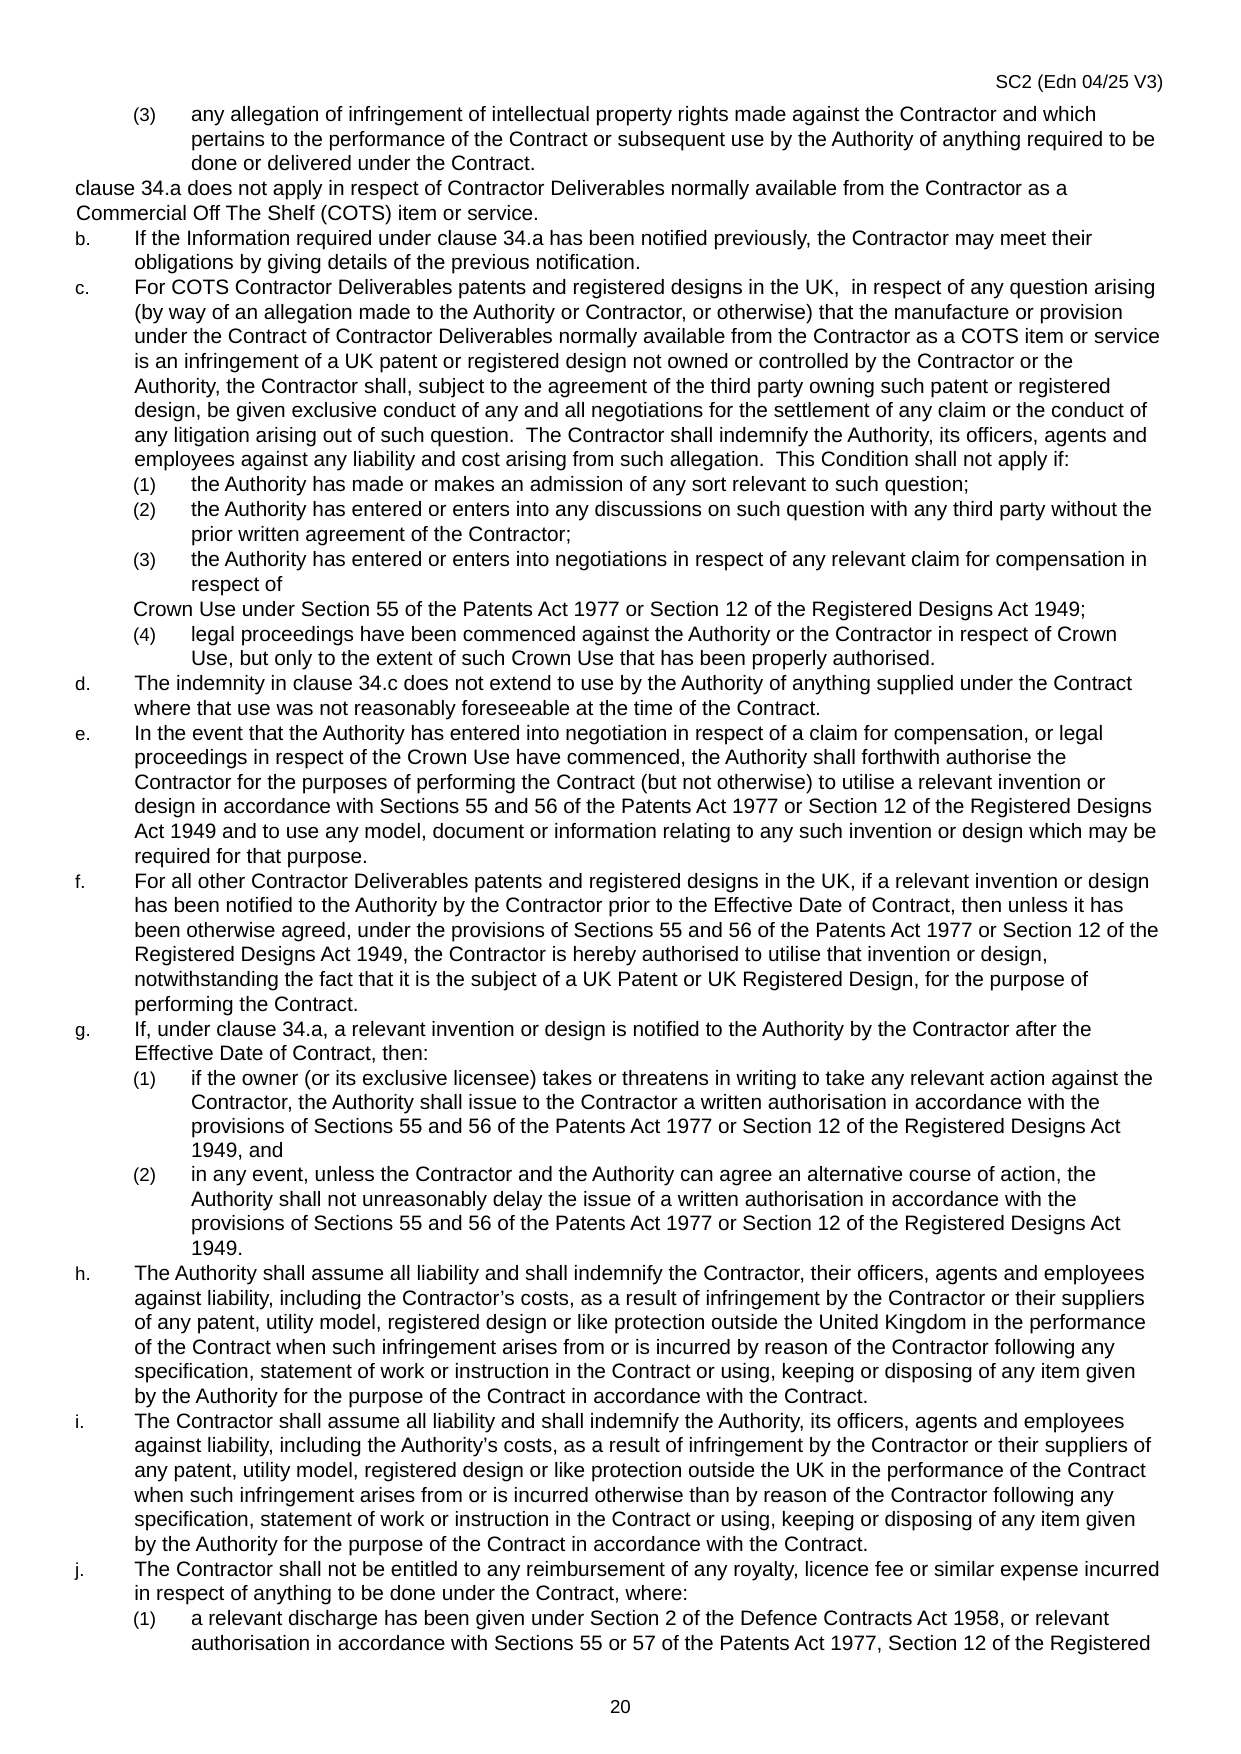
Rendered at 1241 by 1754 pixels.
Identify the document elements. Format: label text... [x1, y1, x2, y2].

text Crown Use under Section 55 of the Patents Act 1977 or Section 12 of the Registered Designs Act 1949; [133, 596, 1164, 620]
list The Authority shall assume all liability and shall indemnify the Contractor, their officers, agents and employees against liability, including the Contractor’s costs, as a result of infringement by the Contractor or their suppliers of any patent, utility model, registered design or like protection outside the United Kingdom in the performance of the Contract when such infringement arises from or is incurred by reason of the Contractor following any specification, statement of work or instruction in the Contract or using, keeping or disposing of any item given by the Authority for the purpose of the Contract in accordance with the Contract. [75, 1261, 1164, 1408]
list The indemnity in clause 34.c does not extend to use by the Authority of anything supplied under the Contract where that use was not reasonably foreseeable at the time of the Contract. [75, 671, 1164, 719]
list The Contractor shall assume all liability and shall indemnify the Authority, its officers, agents and employees against liability, including the Authority’s costs, as a result of infringement by the Contractor or their suppliers of any patent, utility model, registered design or like protection outside the UK in the performance of the Contract when such infringement arises from or is incurred otherwise than by reason of the Contractor following any specification, statement of work or instruction in the Contract or using, keeping or disposing of any item given by the Authority for the purpose of the Contract in accordance with the Contract. [75, 1409, 1164, 1556]
list in any event, unless the Contractor and the Authority can agree an alternative course of action, the Authority shall not unreasonably delay the issue of a written authorisation in accordance with the provisions of Sections 55 and 56 of the Patents Act 1977 or Section 12 of the Registered Designs Act 1949. [133, 1162, 1164, 1260]
list legal proceedings have been commenced against the Authority or the Contractor in respect of Crown Use, but only to the extent of such Crown Use that has been properly authorised. [133, 621, 1164, 670]
list In the event that the Authority has entered into negotiation in respect of a claim for compensation, or legal proceedings in respect of the Crown Use have commenced, the Authority shall forthwith authorise the Contractor for the purposes of performing the Contract (but not otherwise) to utilise a relevant invention or design in accordance with Sections 55 and 56 of the Patents Act 1977 or Section 12 of the Registered Designs Act 1949 and to use any model, document or information relating to any such invention or design which may be required for that purpose. [75, 721, 1164, 867]
list any allegation of infringement of intellectual property rights made against the Contractor and which pertains to the performance of the Contract or subsequent use by the Authority of anything required to be done or delivered under the Contract. [133, 102, 1164, 175]
list the Authority has entered or enters into any discussions on such question with any third party without the prior written agreement of the Contractor; [133, 497, 1164, 546]
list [133, 1606, 1164, 1655]
list For all other Contractor Deliverables patents and registered designs in the UK, if a relevant invention or design has been notified to the Authority by the Contractor prior to the Effective Date of Contract, then unless it has been otherwise agreed, under the provisions of Sections 55 and 56 of the Patents Act 1977 or Section 12 of the Registered Designs Act 1949, the Contractor is hereby authorised to utilise that invention or design, notwithstanding the fact that it is the subject of a UK Patent or UK Registered Design, for the purpose of performing the Contract. [75, 868, 1164, 1015]
list the Authority has entered or enters into negotiations in respect of any relevant claim for compensation in respect of [133, 547, 1164, 595]
text clause 34.a does not apply in respect of Contractor Deliverables normally available from the Contractor as a Commercial Off The Shelf (COTS) item or service. [75, 176, 1164, 224]
list If, under clause 34.a, a relevant invention or design is notified to the Authority by the Contractor after the Effective Date of Contract, then: [75, 1016, 1164, 1065]
list For COTS Contractor Deliverables patents and registered designs in the UK, in respect of any question arising (by way of an allegation made to the Authority or Contractor, or otherwise) that the manufacture or provision under the Contract of Contractor Deliverables normally available from the Contractor as a COTS item or service is an infringement of a UK patent or registered design not owned or controlled by the Contractor or the Authority, the Contractor shall, subject to the agreement of the third party owning such patent or registered design, be given exclusive conduct of any and all negotiations for the settlement of any claim or the conduct of any litigation arising out of such question. The Contractor shall indemnify the Authority, its officers, agents and employees against any liability and cost arising from such allegation. This Condition shall not apply if: [75, 275, 1164, 471]
list the Authority has made or makes an admission of any sort relevant to such question; [133, 472, 1164, 496]
list if the owner (or its exclusive licensee) takes or threatens in writing to take any relevant action against the Contractor, the Authority shall issue to the Contractor a written authorisation in accordance with the provisions of Sections 55 and 56 of the Patents Act 1977 or Section 12 of the Registered Designs Act 1949, and [133, 1066, 1164, 1162]
list The Contractor shall not be entitled to any reimbursement of any royalty, licence fee or similar expense incurred in respect of anything to be done under the Contract, where: [75, 1557, 1164, 1605]
list If the Information required under clause 34.a has been notified previously, the Contractor may meet their obligations by giving details of the previous notification. [75, 226, 1164, 274]
